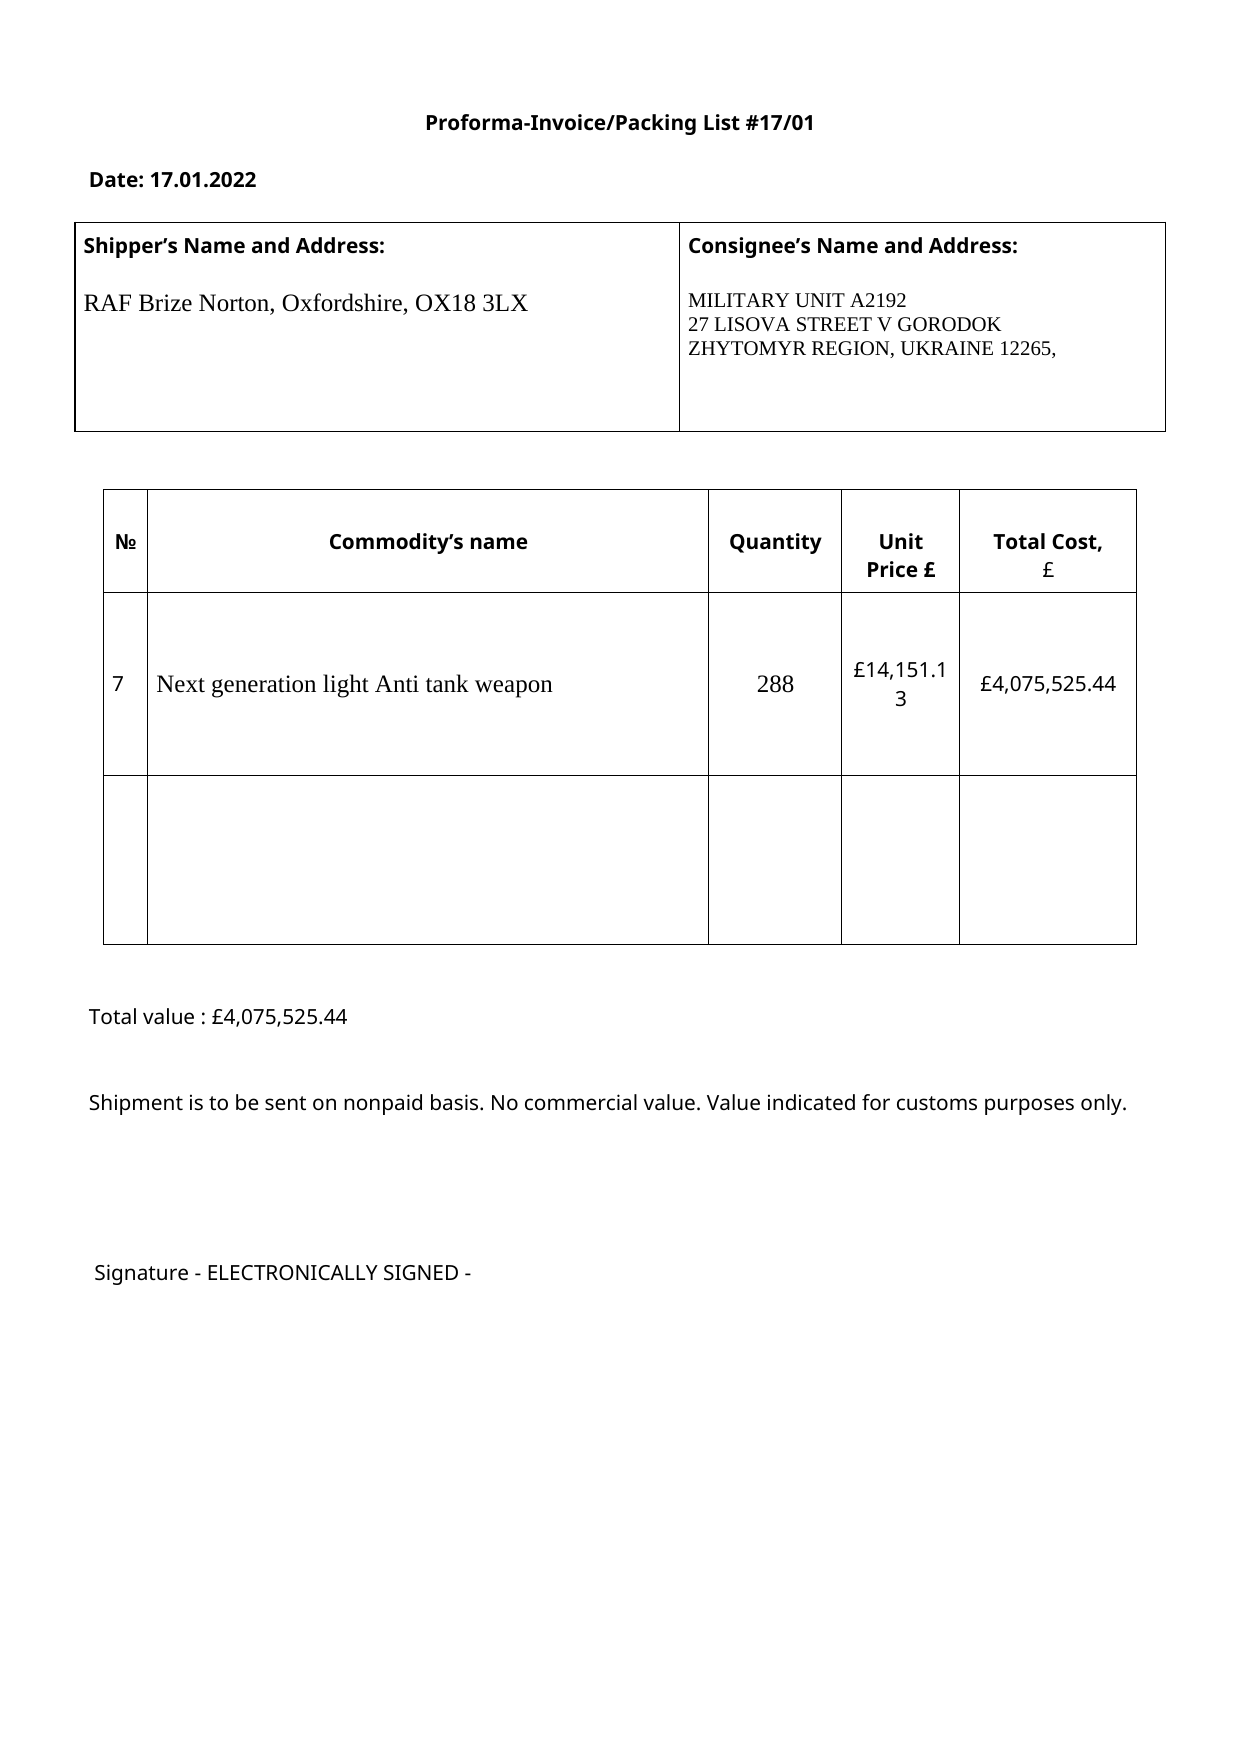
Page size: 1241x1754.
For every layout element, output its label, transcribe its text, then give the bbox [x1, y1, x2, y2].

table_header Commodity’s name [148, 490, 708, 592]
table_header Total Cost, £ [960, 490, 1136, 592]
text Proforma-Invoice/Packing List #17/01 [89, 108, 1152, 136]
text Shipment is to be sent on nonpaid basis. No commercial value. Value indicated for customs purposes only. [89, 1088, 1152, 1116]
text Total value : £4,075,525.44 [89, 1002, 1152, 1031]
table_cell [709, 776, 841, 944]
table_cell £4,075,525.44 [960, 593, 1136, 774]
table_header Consignee’s Name and Address: MILITARY UNIT A2192 27 LISOVA STREET V GORODOK ZHYTOMYR REGION, UKRAINE 12265, [680, 223, 1165, 431]
table_header № [104, 490, 147, 592]
table_cell 7 [104, 593, 147, 774]
table_cell [960, 776, 1136, 944]
table_header Shipper’s Name and Address: RAF Brize Norton, Oxfordshire, OX18 3LX [76, 223, 679, 431]
table_cell £14,151.13 [842, 593, 959, 774]
table_cell [104, 776, 147, 944]
table_cell [148, 776, 708, 944]
text Signature - ELECTRONICALLY SIGNED - [89, 1258, 1152, 1287]
table_header Unit Price £ [842, 490, 959, 592]
table_header Quantity [709, 490, 841, 592]
text Date: 17.01.2022 [89, 165, 1152, 193]
table_cell 288 [709, 593, 841, 774]
table_cell Next generation light Anti tank weapon [148, 593, 708, 774]
table_cell [842, 776, 959, 944]
